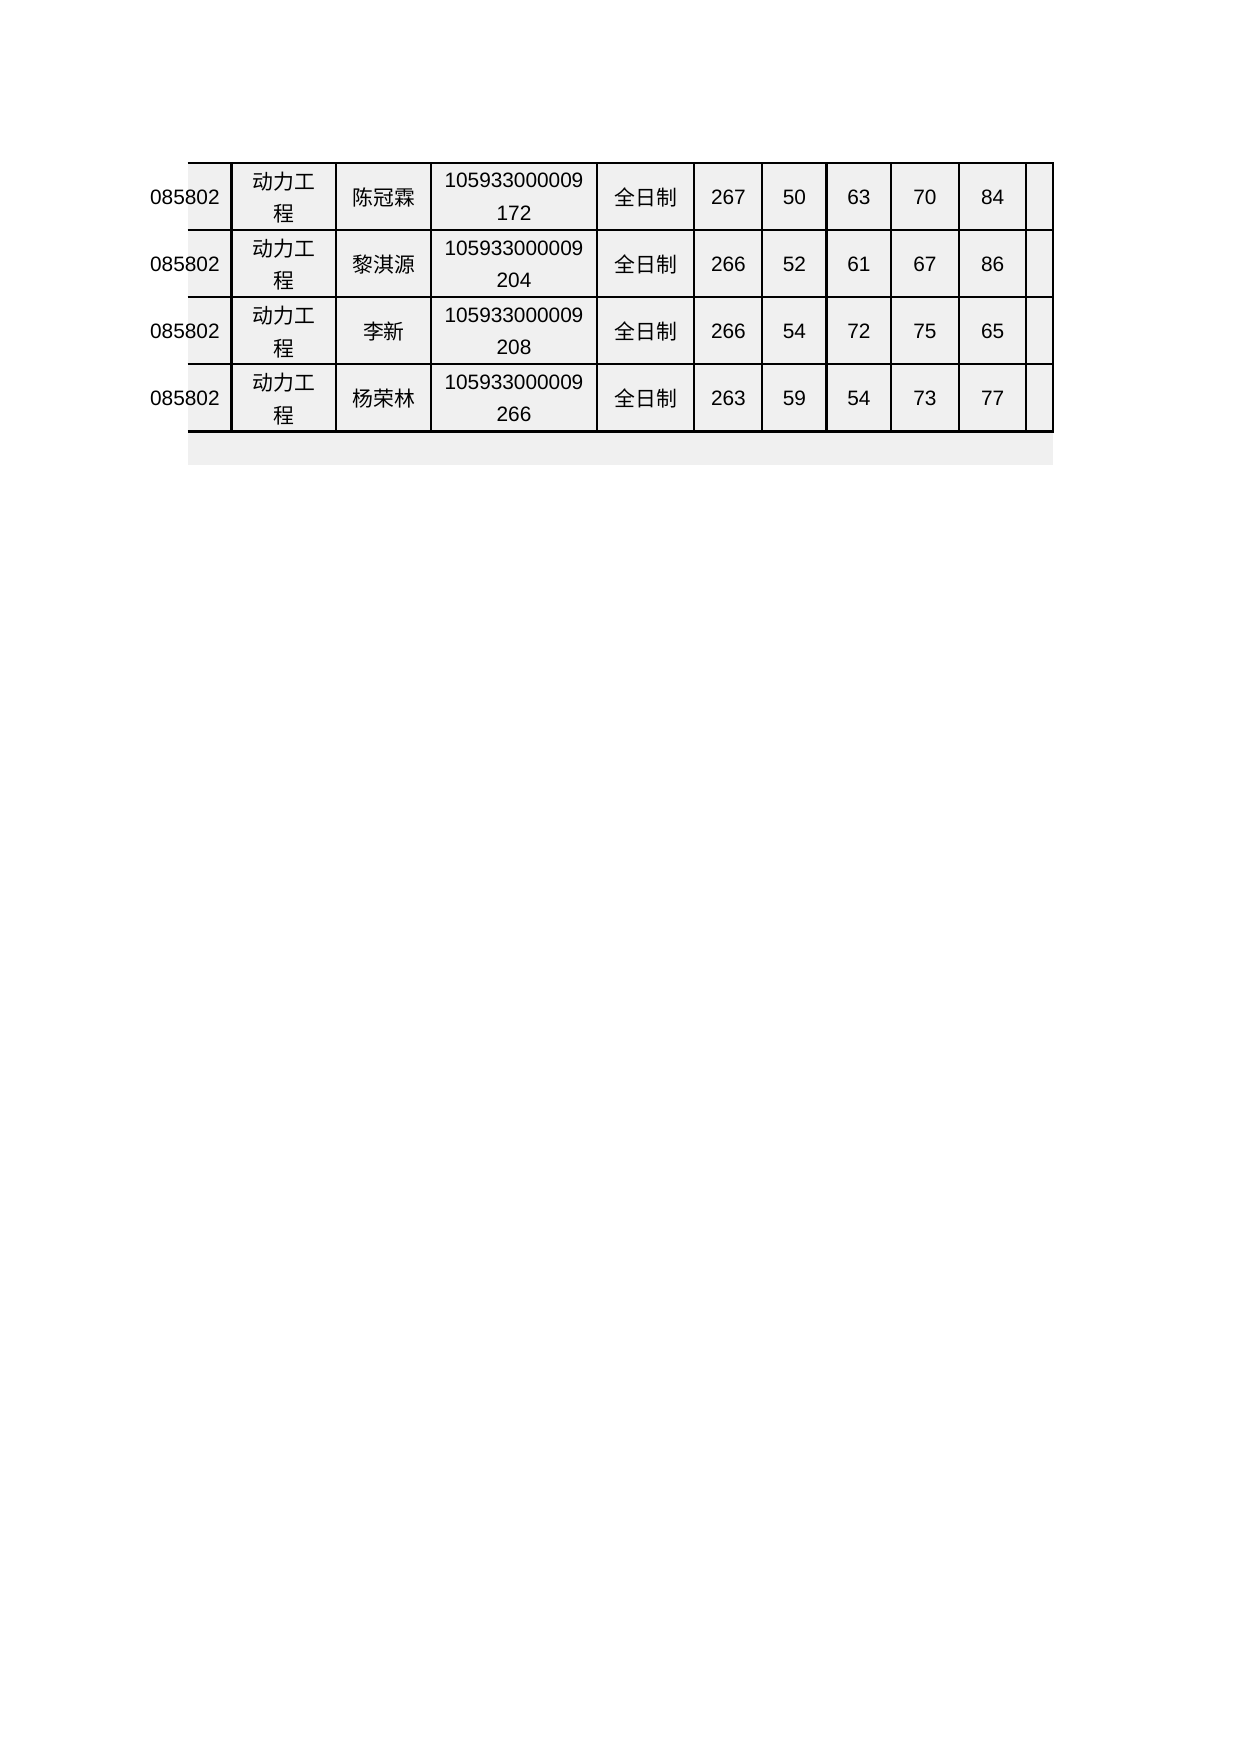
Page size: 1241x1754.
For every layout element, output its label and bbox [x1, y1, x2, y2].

table_cell [1027, 298, 1052, 363]
table_cell [1027, 231, 1052, 296]
table_cell [695, 365, 761, 430]
table_cell [763, 298, 825, 363]
table_cell [432, 164, 596, 229]
table_cell [892, 298, 958, 363]
table_cell [598, 365, 693, 430]
table_cell [337, 164, 430, 229]
table_cell [763, 231, 825, 296]
table_cell [233, 164, 335, 229]
table_cell [960, 231, 1025, 296]
table_cell [337, 298, 430, 363]
table_cell [233, 298, 335, 363]
table_cell [233, 365, 335, 430]
table_cell [1027, 365, 1052, 430]
table_cell [1027, 164, 1052, 229]
table_cell [892, 231, 958, 296]
table_cell [233, 231, 335, 296]
table_cell [598, 298, 693, 363]
table_cell [432, 365, 596, 430]
table_cell [188, 164, 230, 229]
table_cell [763, 164, 825, 229]
table_cell [828, 164, 890, 229]
table_cell [188, 231, 230, 296]
table_cell [828, 231, 890, 296]
table_cell [695, 164, 761, 229]
table_cell [892, 164, 958, 229]
table_cell [337, 365, 430, 430]
table_cell [828, 365, 890, 430]
table_cell [960, 298, 1025, 363]
table_cell [763, 365, 825, 430]
table_cell [892, 365, 958, 430]
table_cell [828, 298, 890, 363]
table_cell [960, 164, 1025, 229]
table_cell [188, 433, 1053, 465]
table_cell [598, 231, 693, 296]
table_cell [188, 365, 230, 430]
table_cell [695, 298, 761, 363]
table_cell [598, 164, 693, 229]
table_cell [960, 365, 1025, 430]
table_cell [695, 231, 761, 296]
table_cell [432, 231, 596, 296]
table_cell [432, 298, 596, 363]
table_cell [337, 231, 430, 296]
table_cell [188, 298, 230, 363]
